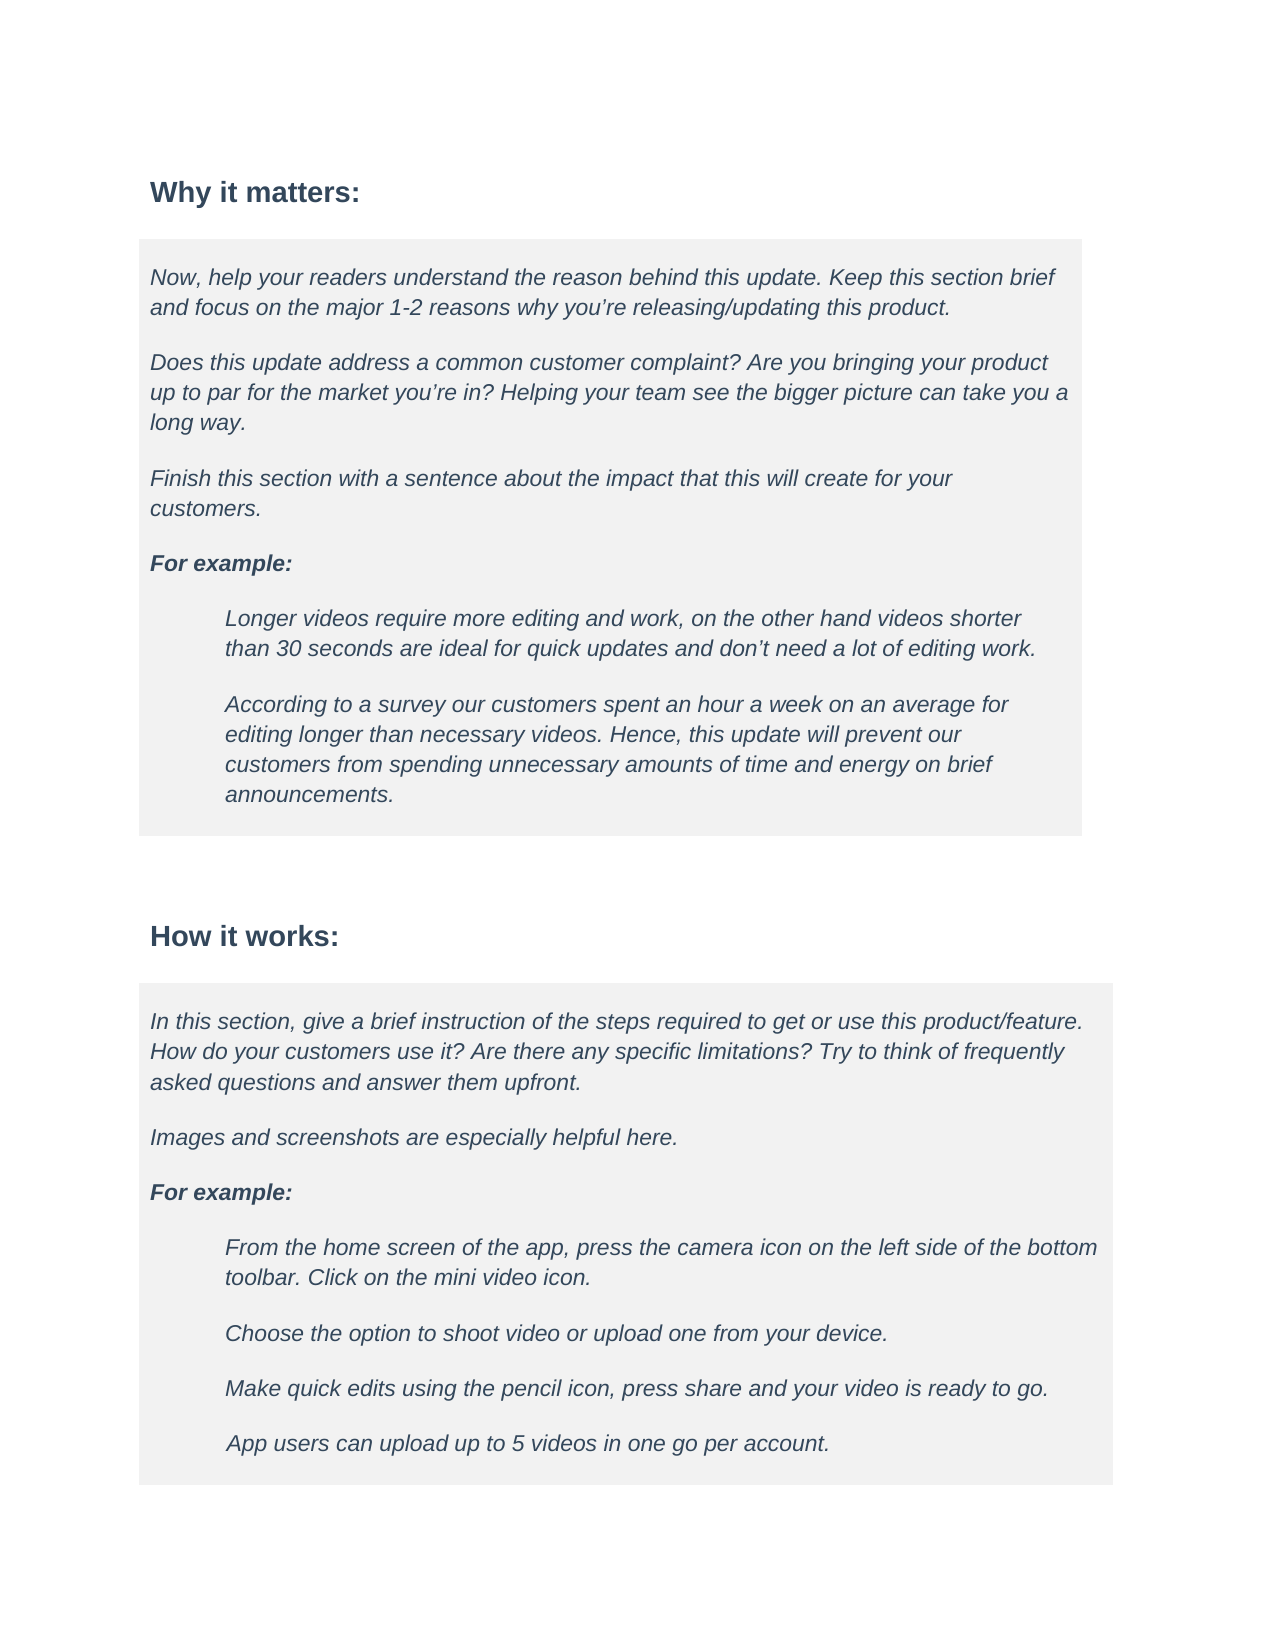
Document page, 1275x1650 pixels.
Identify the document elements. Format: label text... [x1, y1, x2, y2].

table_header Now, help your readers understand the reason behind this update. Keep this section brief and focus on the major 1-2 reasons why you’re releasing/updating this product. Does this update address a common customer complaint? Are you bringing your product up to par for the market you’re in? Helping your team see the bigger picture can take you a long way. Finish this section with a sentence about the impact that this will create for your customers. For example: Longer videos require more editing and work, on the other hand videos shorter than 30 seconds are ideal for quick updates and don’t need a lot of editing work. According to a survey our customers spent an hour a week on an average for editing longer than necessary videos. Hence, this update will prevent our customers from spending unnecessary amounts of time and energy on brief announcements. [139, 239, 1082, 836]
text Why it matters: [150, 175, 1125, 208]
table_header In this section, give a brief instruction of the steps required to get or use this product/feature. How do your customers use it? Are there any specific limitations? Try to think of frequently asked questions and answer them upfront. Images and screenshots are especially helpful here. For example: From the home screen of the app, press the camera icon on the left side of the bottom toolbar. Click on the mini video icon. Choose the option to shoot video or upload one from your device. Make quick edits using the pencil icon, press share and your video is ready to go. App users can upload up to 5 videos in one go per account. [139, 983, 1113, 1485]
text How it works: [150, 919, 1125, 953]
